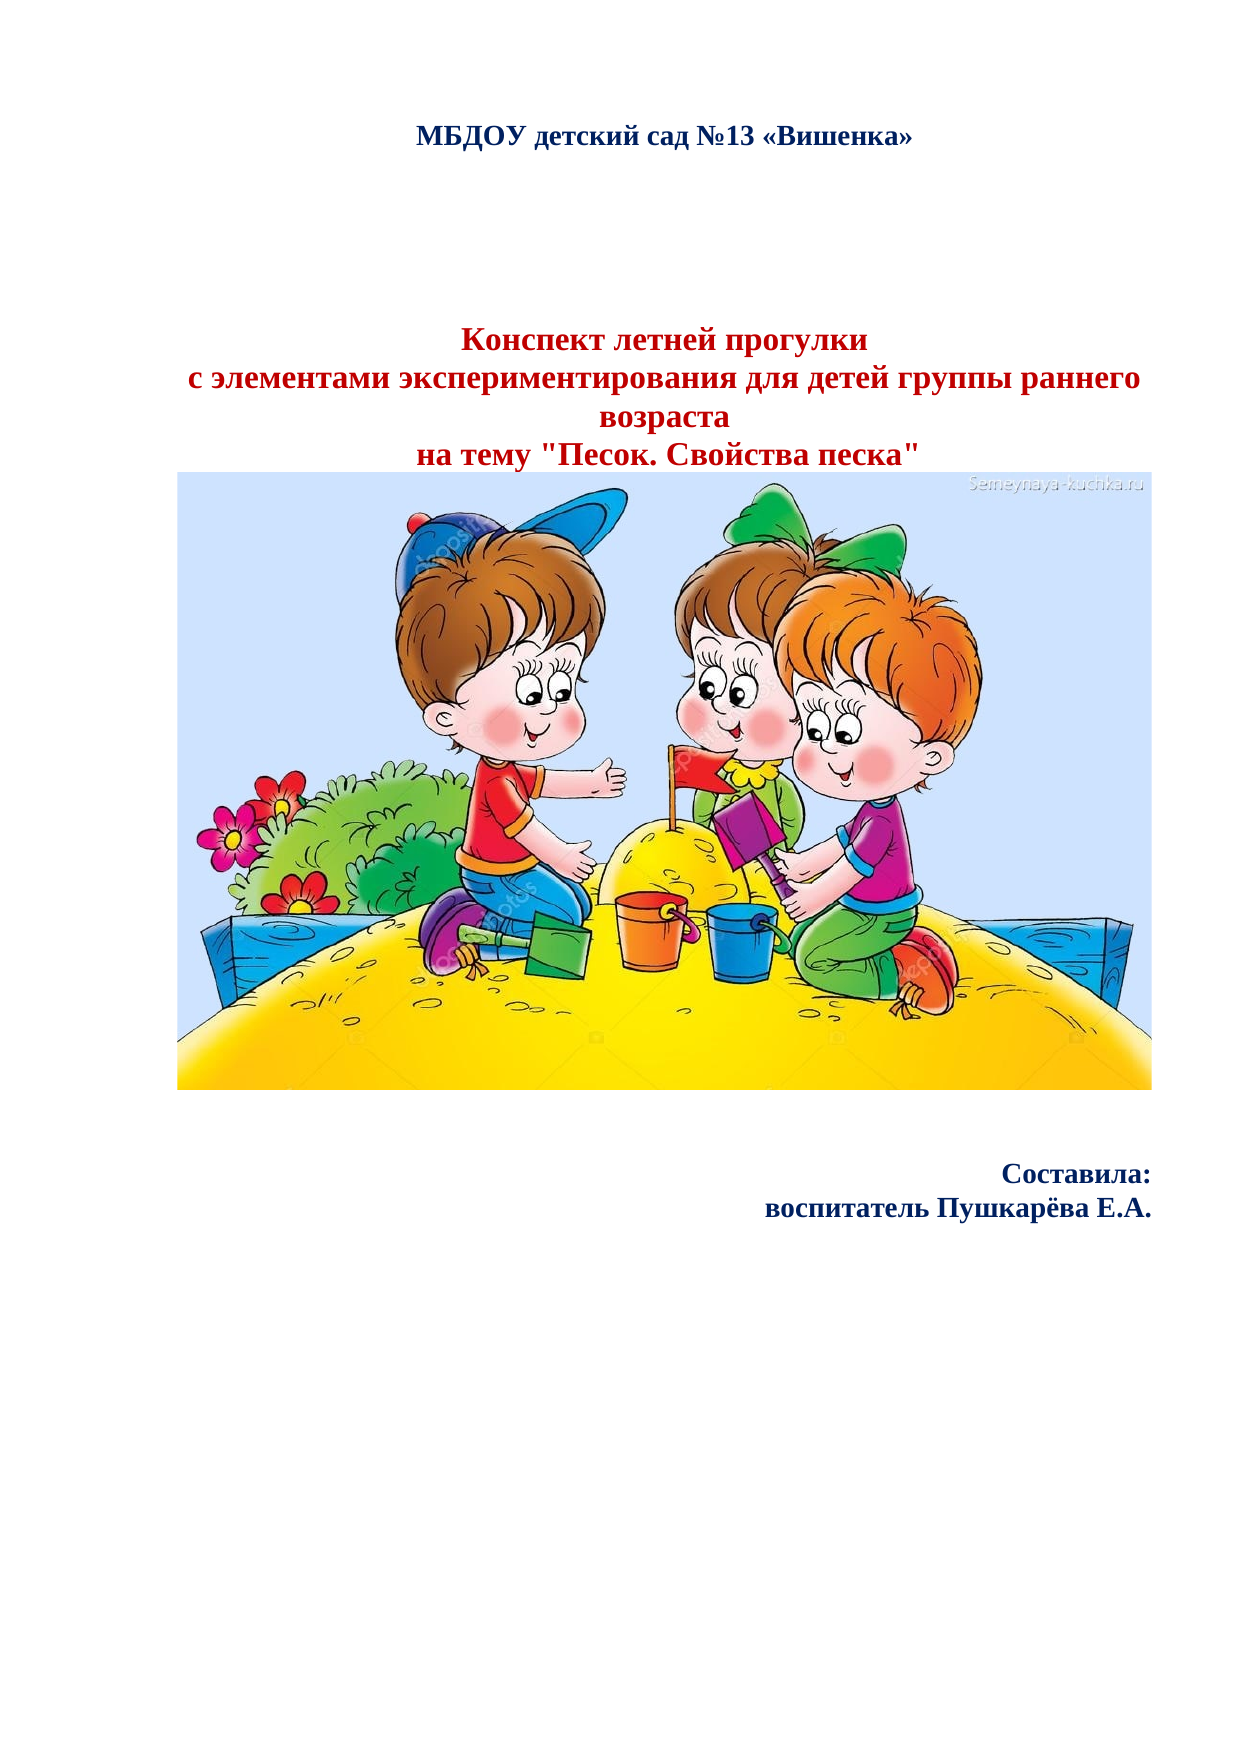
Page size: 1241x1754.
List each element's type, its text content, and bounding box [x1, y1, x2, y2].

text Составила: [177, 1157, 1152, 1190]
text воспитатель Пушкарёва Е.А. [177, 1190, 1152, 1224]
picture [177, 472, 1152, 1090]
text МБДОУ детский сад №13 «Вишенка» [177, 118, 1152, 152]
text на тему "Песок. Свойства песка" [177, 434, 1152, 472]
text с элементами экспериментирования для детей группы раннего возраста [177, 358, 1152, 434]
text Конспект летней прогулки [177, 319, 1152, 358]
